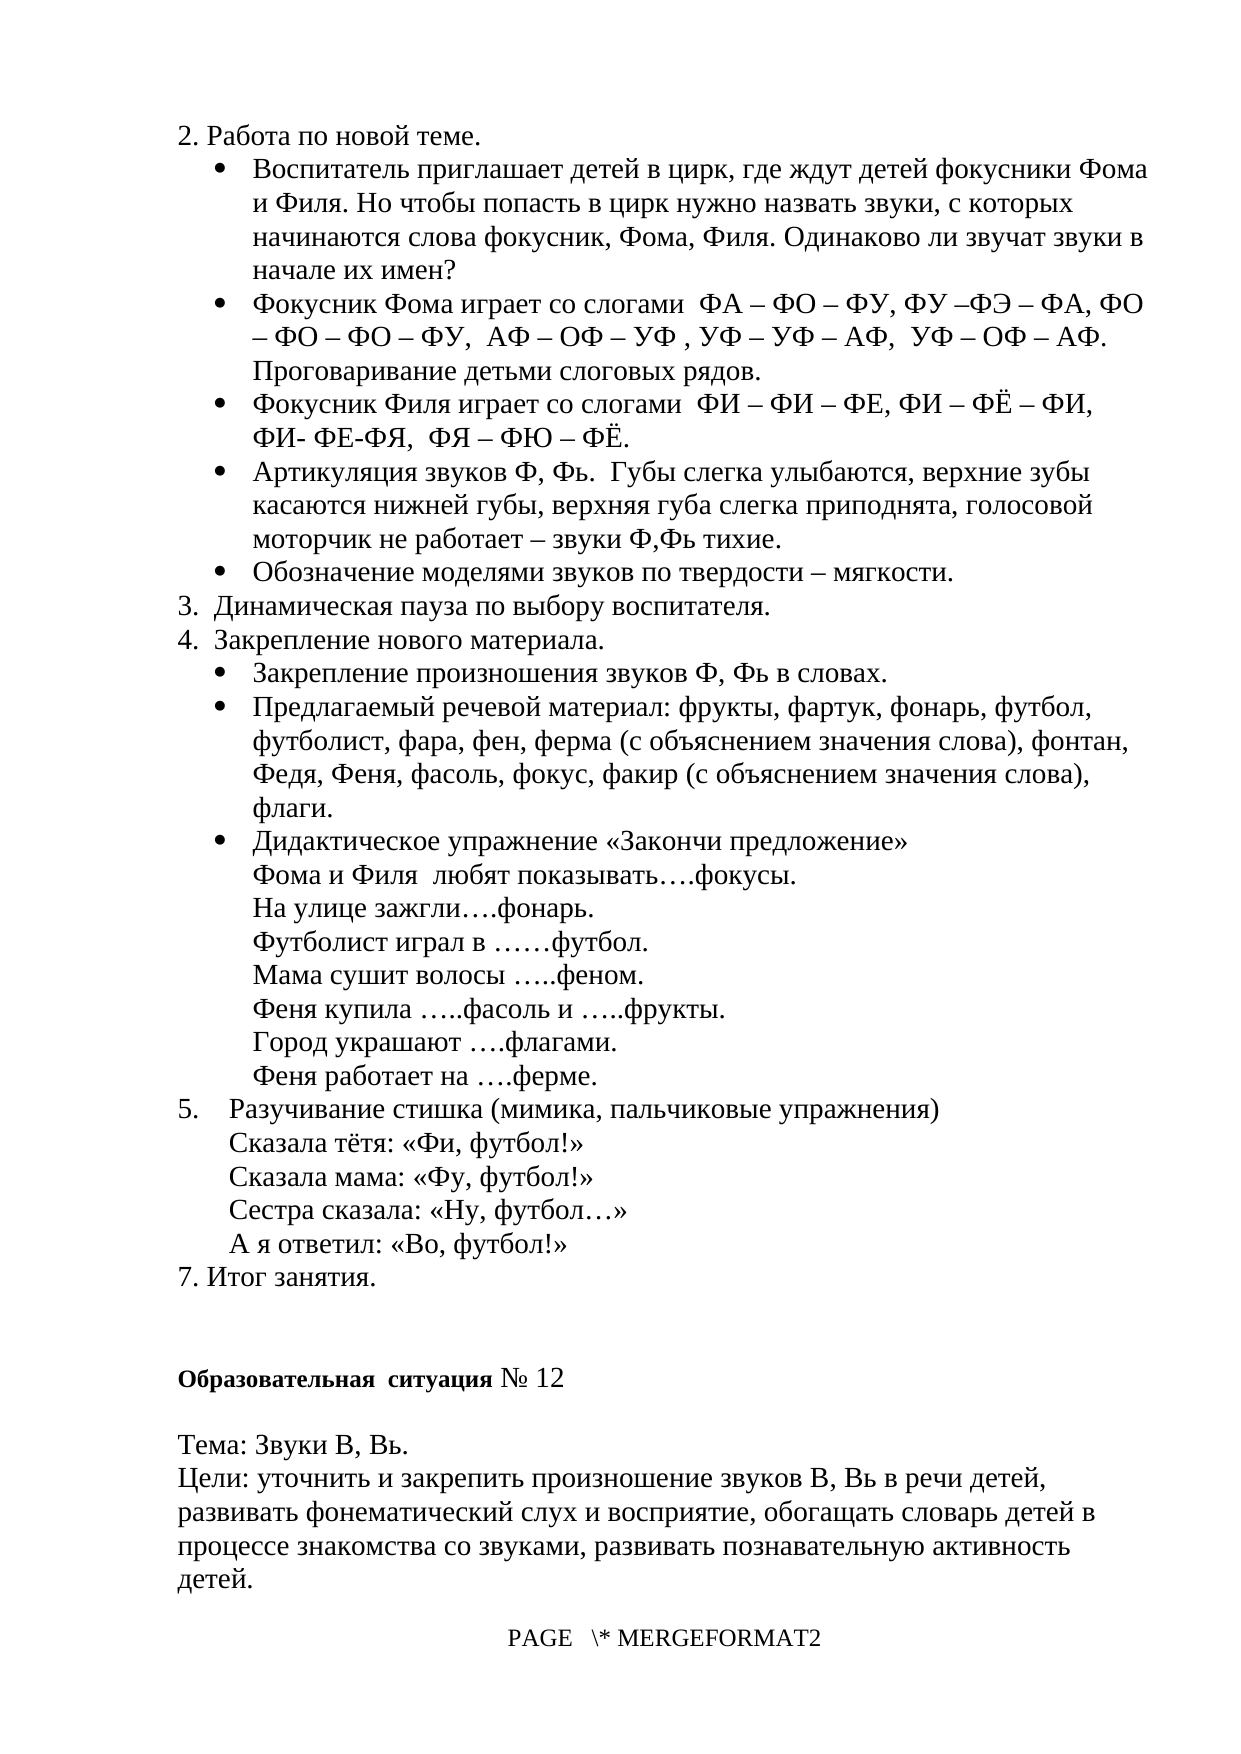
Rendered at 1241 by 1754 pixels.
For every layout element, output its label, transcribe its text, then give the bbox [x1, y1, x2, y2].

list Фокусник Фома играет со слогами ФА – ФО – ФУ, ФУ –ФЭ – ФА, ФО – ФО – ФО – ФУ, АФ – ОФ – УФ , УФ – УФ – АФ, УФ – ОФ – АФ. [215, 286, 1152, 353]
text Тема: Звуки В, Вь. [177, 1427, 1152, 1461]
list Фокусник Филя играет со слогами ФИ – ФИ – ФЕ, ФИ – ФЁ – ФИ, ФИ- ФЕ-ФЯ, ФЯ – ФЮ – ФЁ. [215, 387, 1152, 454]
text Футболист играл в ……футбол. [252, 924, 1152, 957]
text 3. Динамическая пауза по выбору воспитателя. [177, 588, 1152, 622]
text Цели: уточнить и закрепить произношение звуков В, Вь в речи детей, развивать фонематический слух и восприятие, обогащать словарь детей в процессе знакомства со звуками, развивать познавательную активность детей. [177, 1461, 1152, 1595]
list Артикуляция звуков Ф, Фь. Губы слегка улыбаются, верхние зубы касаются нижней губы, верхняя губа слегка приподнята, голосовой моторчик не работает – звуки Ф,Фь тихие. [215, 454, 1152, 554]
text На улице зажгли….фонарь. [252, 890, 1152, 924]
text Сказала тётя: «Фи, футбол!» [229, 1125, 1152, 1159]
text Проговаривание детьми слоговых рядов. [252, 353, 1152, 387]
text 4. Закрепление нового материала. [177, 622, 1152, 655]
list Обозначение моделями звуков по твердости – мягкости. [215, 554, 1152, 588]
list Закрепление произношения звуков Ф, Фь в словах. [215, 655, 1152, 689]
list Предлагаемый речевой материал: фрукты, фартук, фонарь, футбол, футболист, фара, фен, ферма (с объяснением значения слова), фонтан, Федя, Феня, фасоль, фокус, факир (с объяснением значения слова), флаги. [215, 689, 1152, 823]
text Город украшают ….флагами. [252, 1024, 1152, 1058]
text А я ответил: «Во, футбол!» [229, 1226, 1152, 1259]
text Образовательная ситуация № 12 [177, 1360, 1152, 1393]
text 7. Итог занятия. [177, 1259, 1152, 1293]
text Сказала мама: «Фу, футбол!» [229, 1159, 1152, 1192]
text Феня купила …..фасоль и …..фрукты. [252, 991, 1152, 1024]
list Разучивание стишка (мимика, пальчиковые упражнения) [177, 1092, 1152, 1125]
list Дидактическое упражнение «Закончи предложение» [215, 823, 1152, 857]
text 2. Работа по новой теме. [177, 118, 1152, 152]
text Фома и Филя любят показывать….фокусы. [252, 857, 1152, 890]
list Воспитатель приглашает детей в цирк, где ждут детей фокусники Фома и Филя. Но чтобы попасть в цирк нужно назвать звуки, с которых начинаются слова фокусник, Фома, Филя. Одинаково ли звучат звуки в начале их имен? [215, 152, 1152, 286]
text Сестра сказала: «Ну, футбол…» [229, 1192, 1152, 1226]
text Мама сушит волосы …..феном. [252, 957, 1152, 991]
text Феня работает на ….ферме. [252, 1058, 1152, 1092]
